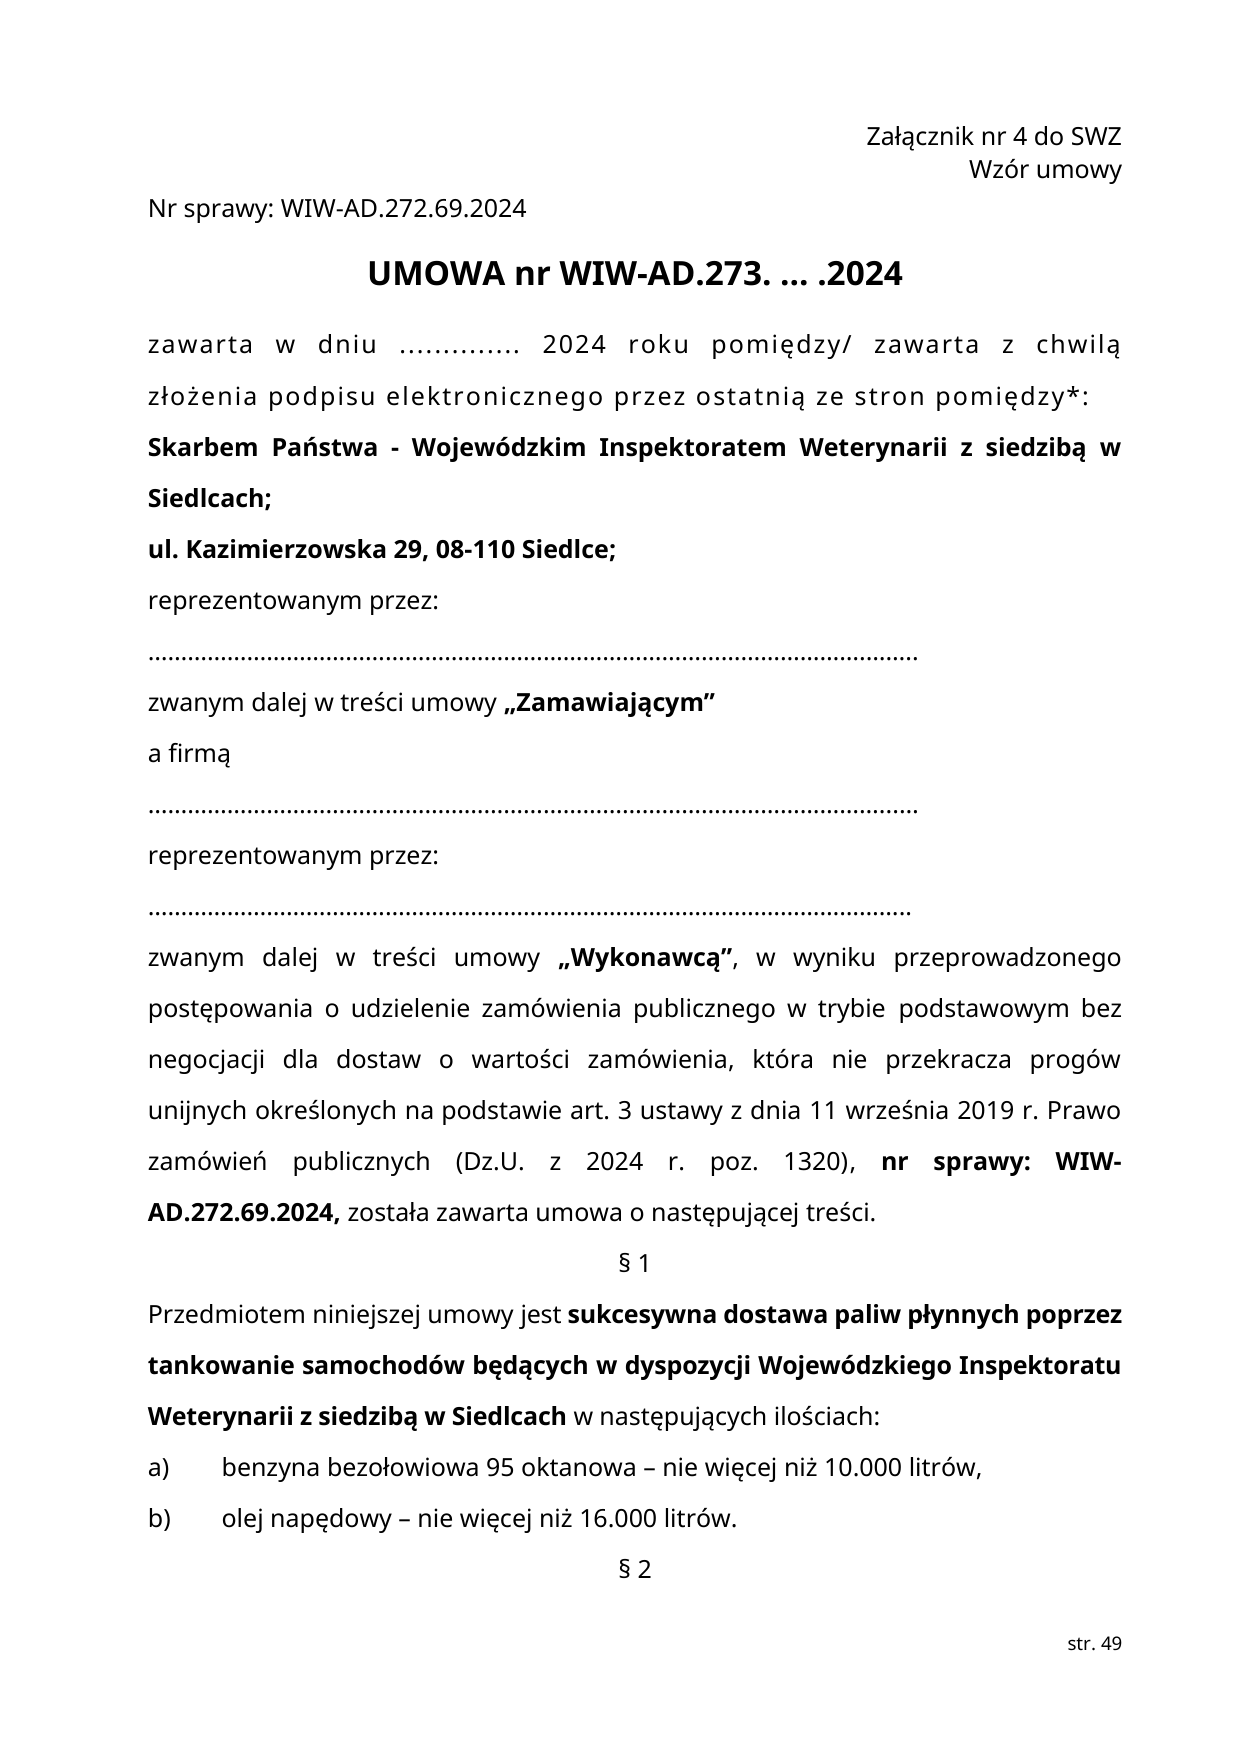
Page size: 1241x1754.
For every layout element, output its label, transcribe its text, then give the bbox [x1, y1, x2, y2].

text reprezentowanym przez: [148, 582, 1122, 616]
text Wzór umowy [148, 152, 1122, 186]
text a firmą [148, 735, 1122, 769]
text Załącznik nr 4 do SWZ [148, 118, 1122, 152]
text …………………………………………………………………………………………………….. [148, 888, 1122, 923]
text Nr sprawy: WIW-AD.272.69.2024 [148, 190, 1122, 224]
title UMOWA nr WIW-AD.273. … .2024 [148, 250, 1122, 295]
text § 1 [148, 1246, 1122, 1280]
text …………………………………………………………………………………………………...… [148, 786, 1122, 821]
text a) benzyna bezołowiowa 95 oktanowa – nie więcej niż 10.000 litrów, [148, 1450, 1122, 1484]
text Skarbem Państwa - Wojewódzkim Inspektoratem Weterynarii z siedzibą w Siedlcach; [148, 429, 1122, 514]
text b) olej napędowy – nie więcej niż 16.000 litrów. [148, 1501, 1122, 1535]
text zwanym dalej w treści umowy „Zamawiającym” [148, 684, 1122, 718]
text ul. Kazimierzowska 29, 08-110 Siedlce; [148, 531, 1122, 565]
text ……………………………………………………………………………………………….…….. [148, 633, 1122, 667]
text § 2 [148, 1552, 1122, 1586]
text reprezentowanym przez: [148, 837, 1122, 872]
text Przedmiotem niniejszej umowy jest sukcesywna dostawa paliw płynnych poprzez tankowanie samochodów będących w dyspozycji Wojewódzkiego Inspektoratu Weterynarii z siedzibą w Siedlcach w następujących ilościach: [148, 1297, 1122, 1433]
text zwanym dalej w treści umowy „Wykonawcą”, w wyniku przeprowadzonego postępowania o udzielenie zamówienia publicznego w trybie podstawowym bez negocjacji dla dostaw o wartości zamówienia, która nie przekracza progów unijnych określonych na podstawie art. 3 ustawy z dnia 11 września 2019 r. Prawo zamówień publicznych (Dz.U. z 2024 r. poz. 1320), nr sprawy: WIW-AD.272.69.2024, została zawarta umowa o następującej treści. [148, 939, 1122, 1229]
text zawarta w dniu .............. 2024 roku pomiędzy/ zawarta z chwilą złożenia podpisu elektronicznego przez ostatnią ze stron pomiędzy*: [148, 327, 1122, 412]
